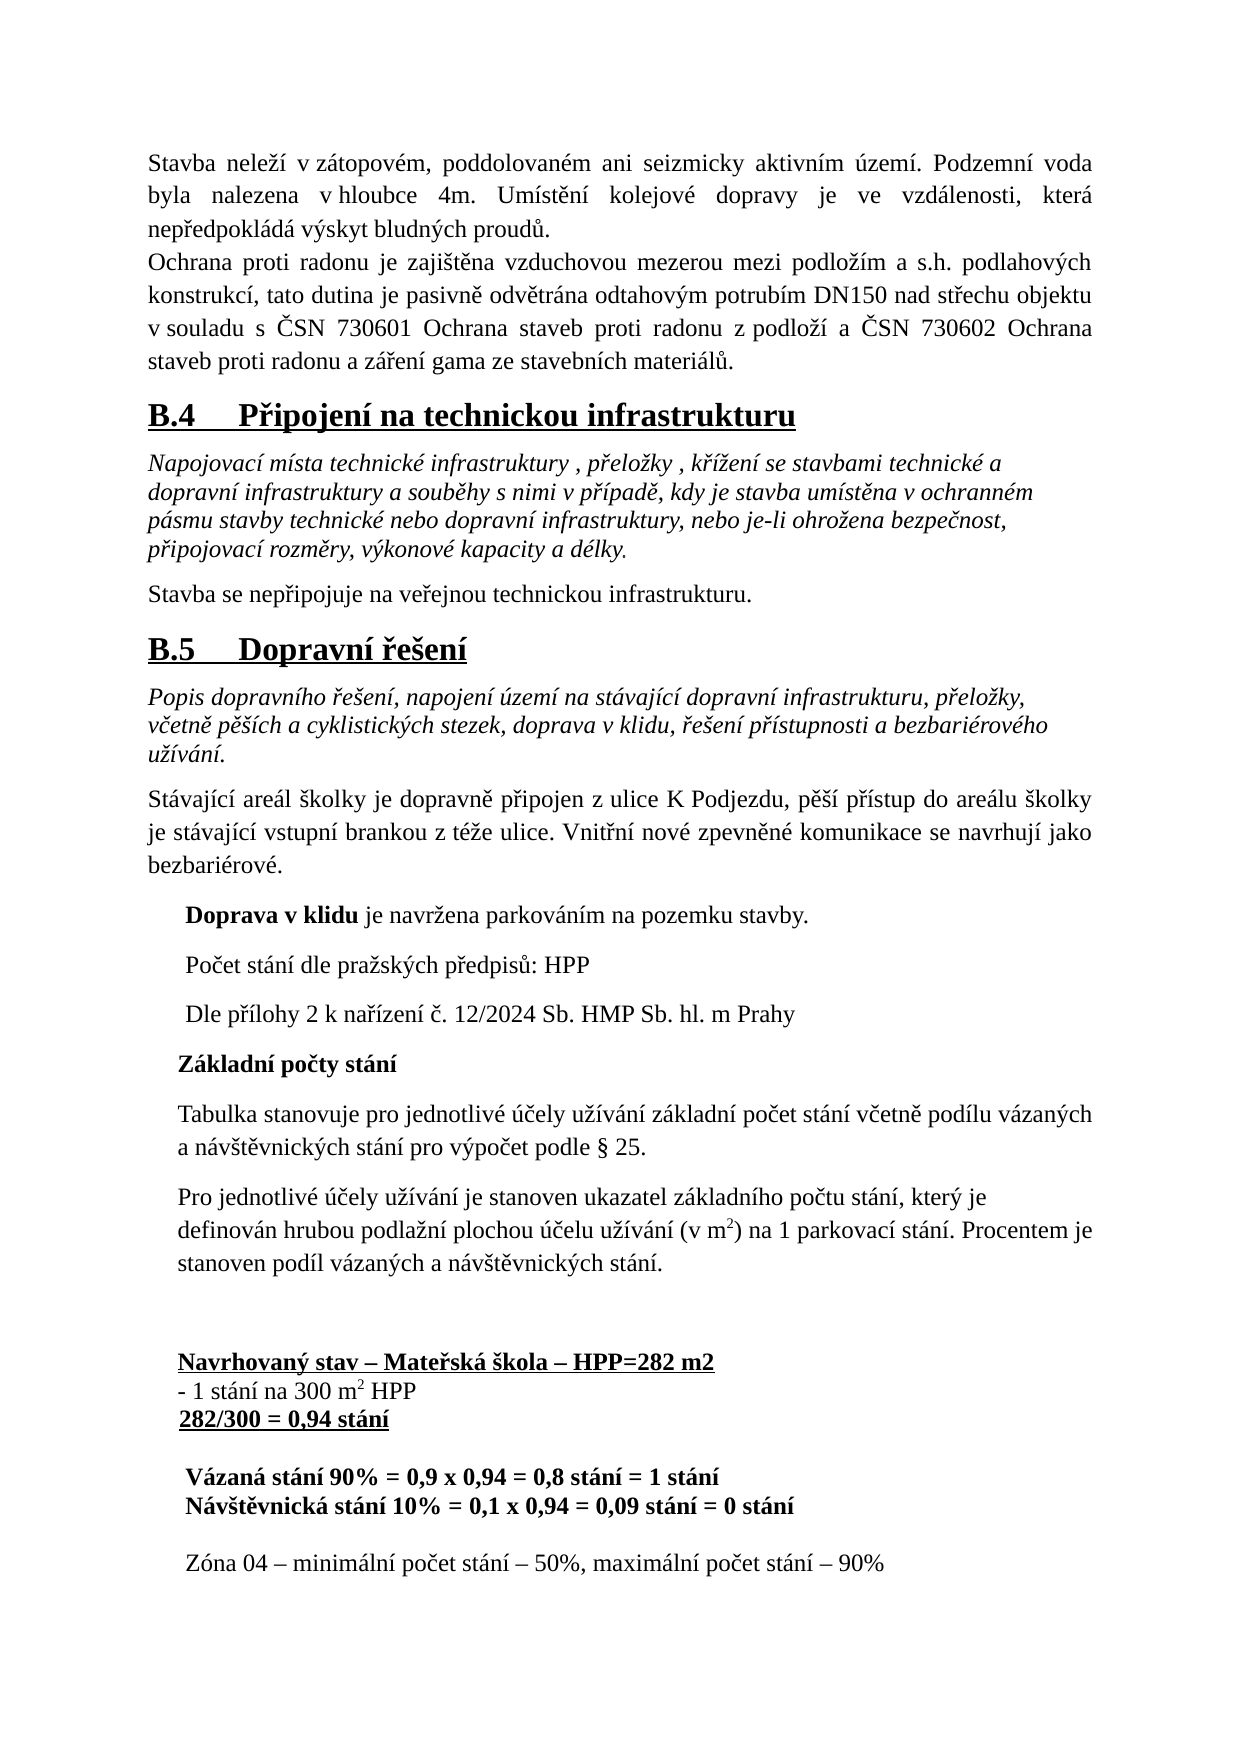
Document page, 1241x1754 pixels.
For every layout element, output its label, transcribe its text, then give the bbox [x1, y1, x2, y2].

text Dle přílohy 2 k nařízení č. 12/2024 Sb. HMP Sb. hl. m Prahy [185, 999, 1093, 1028]
text Ochrana proti radonu je zajištěna vzduchovou mezerou mezi podložím a s.h. podlahových konstrukcí, tato dutina je pasivně odvětrána odtahovým potrubím DN150 nad střechu objektu v souladu s ČSN 730601 Ochrana staveb proti radonu z podloží a ČSN 730602 Ochrana staveb proti radonu a záření gama ze stavebních materiálů. [148, 247, 1093, 374]
text Zóna 04 – minimální počet stání – 50%, maximální počet stání – 90% [185, 1548, 1093, 1577]
text Stavba se nepřipojuje na veřejnou technickou infrastrukturu. [148, 579, 1093, 608]
text Počet stání dle pražských předpisů: HPP [185, 950, 1093, 979]
text 282/300 = 0,94 stání [148, 1404, 1093, 1433]
text - 1 stání na 300 m2 HPP [177, 1376, 1093, 1404]
text Vázaná stání 90% = 0,9 x 0,94 = 0,8 stání = 1 stání [185, 1462, 1093, 1491]
text Stavba neleží v zátopovém, poddolovaném ani seizmicky aktivním území. Podzemní voda byla nalezena v hloubce 4m. Umístění kolejové dopravy je ve vzdálenosti, která nepředpokládá výskyt bludných proudů. [148, 148, 1093, 242]
text Návštěvnická stání 10% = 0,1 x 0,94 = 0,09 stání = 0 stání [185, 1491, 1093, 1519]
text Napojovací místa technické infrastruktury , přeložky , křížení se stavbami technické a dopravní infrastruktury a souběhy s nimi v případě, kdy je stavba umístěna v ochranném pásmu stavby technické nebo dopravní infrastruktury, nebo je-li ohrožena bezpečnost, připojovací rozměry, výkonové kapacity a délky [148, 448, 1093, 563]
text Pro jednotlivé účely užívání je stanoven ukazatel základního počtu stání, který je definován hrubou podlažní plochou účelu užívání (v m2) na 1 parkovací stání. Procentem je stanoven podíl vázaných a návštěvnických stání. [177, 1182, 1093, 1276]
subtitle B.4 Připojení na technickou infrastrukturu [148, 395, 1093, 434]
text Stávající areál školky je dopravně připojen z ulice K Podjezdu, pěší přístup do areálu školky je stávající vstupní brankou z téže ulice. Vnitřní nové zpevněné komunikace se navrhují jako bezbariérové. [148, 784, 1093, 879]
text Doprava v klidu je navržena parkováním na pozemku stavby. [185, 900, 1093, 929]
text Navrhovaný stav – Mateřská škola – HPP=282 m2 [177, 1347, 1093, 1376]
subtitle B.5 Dopravní řešení [148, 629, 1093, 667]
text Základní počty stání [177, 1049, 1093, 1078]
text Tabulka stanovuje pro jednotlivé účely užívání základní počet stání včetně podílu vázaných a návštěvnických stání pro výpočet podle § 25. [177, 1099, 1093, 1161]
text Popis dopravního řešení, napojení území na stávající dopravní infrastrukturu, přeložky, včetně pěších a cyklistických stezek, doprava v klidu, řešení přístupnosti a bezbariérového užívání. [148, 682, 1093, 768]
